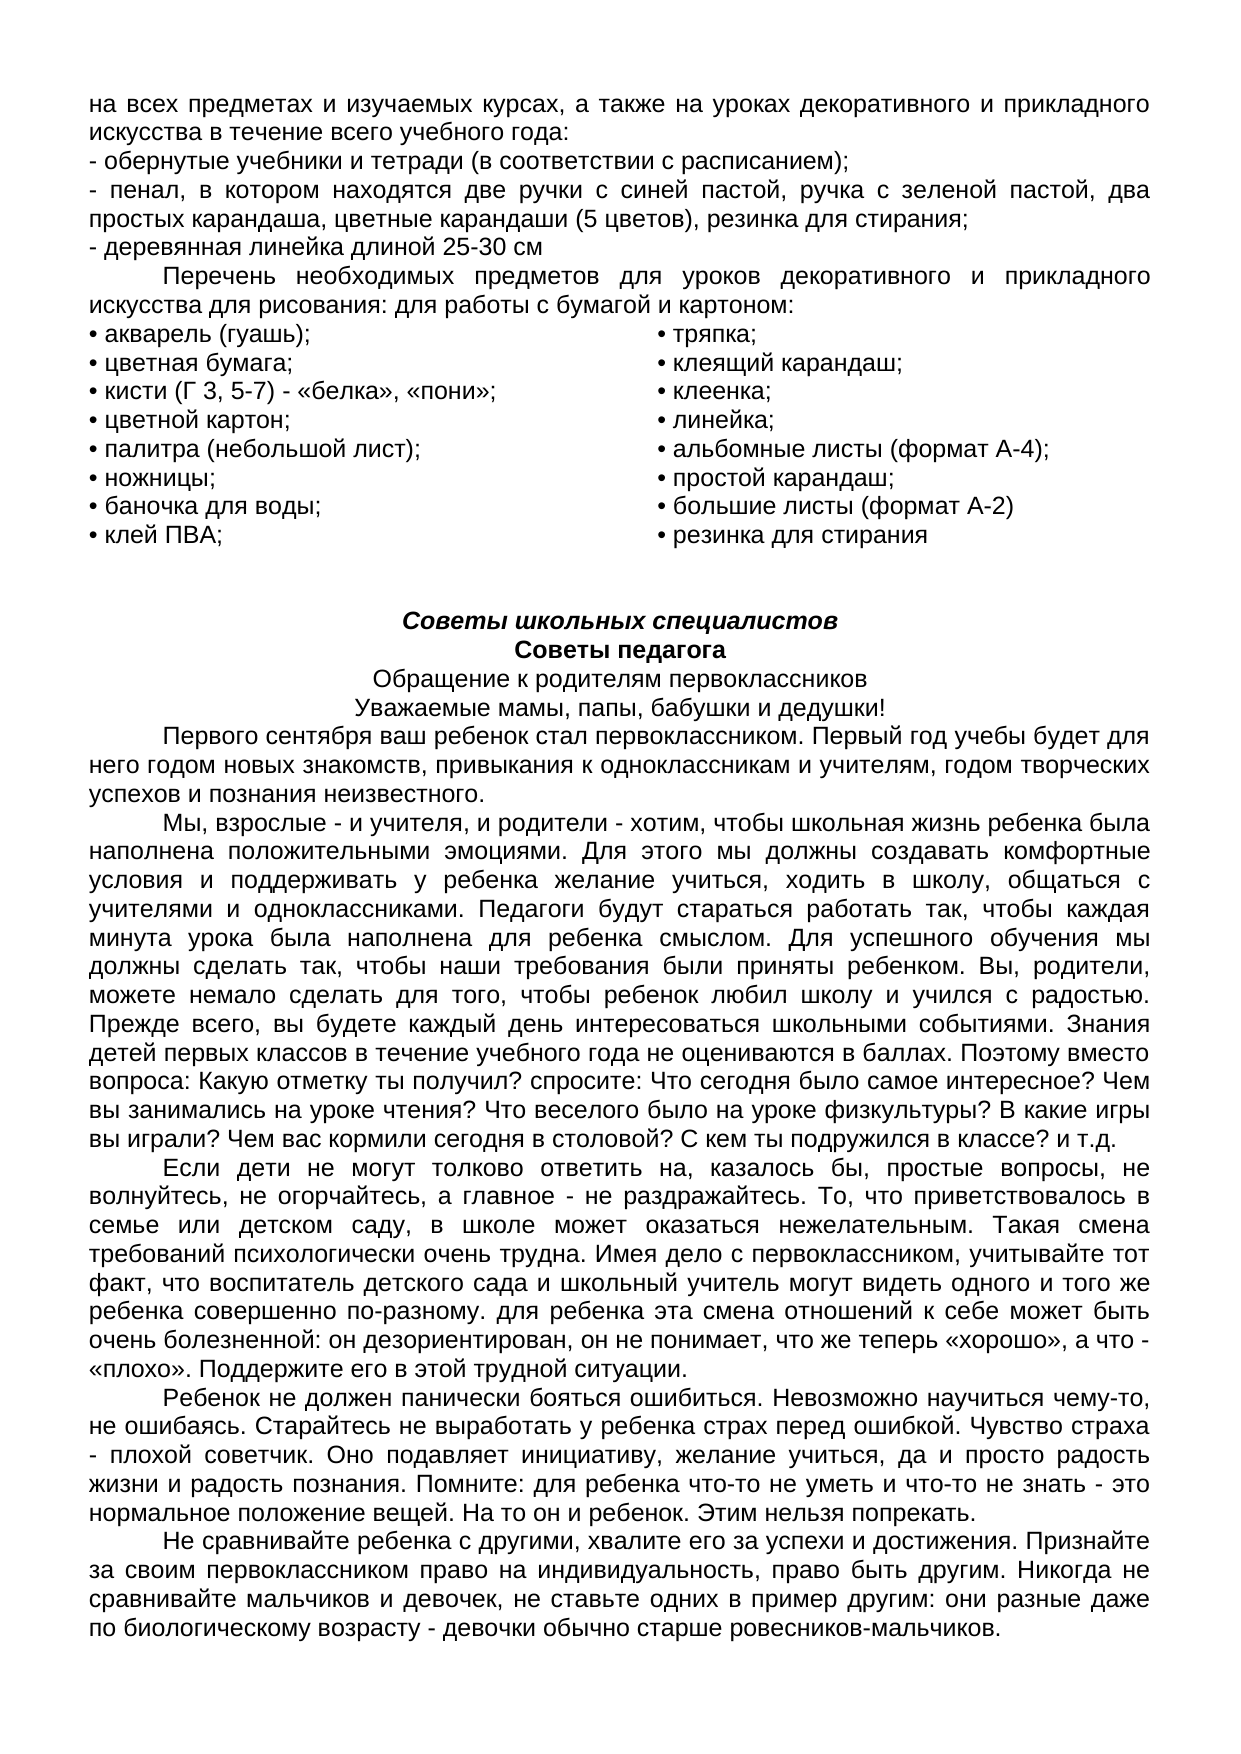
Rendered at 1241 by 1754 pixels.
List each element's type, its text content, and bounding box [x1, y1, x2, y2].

text • ножницы; [89, 462, 583, 491]
text • простой карандаш; [657, 462, 1152, 491]
text Уважаемые мамы, папы, бабушки и дедушки! [89, 692, 1152, 721]
text Ребенок не должен панически бояться ошибиться. Невозможно научиться чему-то, не ошибаясь. Старайтесь не выработать у ребенка страх перед ошибкой. Чувство страха - плохой советчик. Оно подавляет инициативу, желание учиться, да и просто радость жизни и радость познания. Помните: для ребенка что-то не уметь и что-то не знать - это нормальное положение вещей. На то он и ребенок. Этим нельзя попрекать. [89, 1382, 1152, 1526]
text • клеенка; [657, 376, 1152, 405]
text • кисти (Г 3, 5-7) - «белка», «пони»; [89, 376, 583, 405]
text • альбомные листы (формат А-4); [657, 434, 1152, 462]
text - пенал, в котором находятся две ручки с синей пастой, ручка с зеленой пастой, два простых карандаша, цветные карандаши (5 цветов), резинка для стирания; [89, 175, 1152, 232]
text • тряпка; [657, 319, 1152, 347]
text • резинка для стирания [657, 520, 1152, 549]
text • баночка для воды; [89, 491, 583, 520]
text Советы школьных специалистов [89, 606, 1152, 635]
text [89, 89, 1152, 146]
text Если дети не могут толково ответить на, казалось бы, простые вопросы, не волнуйтесь, не огорчайтесь, а главное - не раздражайтесь. То, что приветствовалось в семье или детском саду, в школе может оказаться нежелательным. Такая смена требований психологически очень трудна. Имея дело с первоклассником, учитывайте тот факт, что воспитатель детского сада и школьный учитель могут видеть одного и того же ребенка совершенно по-разному. для ребенка эта смена отношений к себе может быть очень болезненной: он дезориентирован, он не понимает, что же теперь «хорошо», а что - «плохо». Поддержите его в этой трудной ситуации. [89, 1152, 1152, 1382]
text • клеящий карандаш; [657, 347, 1152, 376]
text - деревянная линейка длиной 25-30 см [89, 232, 1152, 261]
text • цветная бумага; [89, 347, 583, 376]
text Первого сентября ваш ребенок стал первоклассником. Первый год учебы будет для него годом новых знакомств, привыкания к одноклассникам и учителям, годом творческих успехов и познания неизвестного. [89, 721, 1152, 807]
text Обращение к родителям первоклассников [89, 664, 1152, 692]
text • клей ПВА; [89, 520, 583, 549]
text • палитра (небольшой лист); [89, 434, 583, 462]
text Не сравнивайте ребенка с другими, хвалите его за успехи и достижения. Признайте за своим первоклассником право на индивидуальность, право быть другим. Никогда не сравнивайте мальчиков и девочек, не ставьте одних в пример другим: они разные даже по биологическому возрасту - девочки обычно старше ровесников-мальчиков. [89, 1526, 1152, 1641]
text • акварель (гуашь); [89, 319, 583, 347]
text - обернутые учебники и тетради (в соответствии с расписанием); [89, 146, 1152, 175]
text • цветной картон; [89, 405, 583, 434]
text Перечень необходимых предметов для уроков декоративного и прикладного искусства для рисования: для работы с бумагой и картоном: [89, 261, 1152, 319]
text • линейка; [657, 405, 1152, 434]
text Советы педагога [89, 635, 1152, 664]
text Мы, взрослые - и учителя, и родители - хотим, чтобы школьная жизнь ребенка была наполнена положительными эмоциями. Для этого мы должны создавать комфортные условия и поддерживать у ребенка желание учиться, ходить в школу, общаться с учителями и одноклассниками. Педагоги будут стараться работать так, чтобы каждая минута урока была наполнена для ребенка смыслом. Для успешного обучения мы должны сделать так, чтобы наши требования были приняты ребенком. Вы, родители, можете немало сделать для того, чтобы ребенок любил школу и учился с радостью. Прежде всего, вы будете каждый день интересоваться школьными событиями. Знания детей первых классов в течение учебного года не оцениваются в баллах. Поэтому вместо вопроса: Какую отметку ты получил? спросите: Что сегодня было самое интересное? Чем вы занимались на уроке чтения? Что веселого было на уроке физкультуры? В какие игры вы играли? Чем вас кормили сегодня в столовой? С кем ты подружился в классе? и т.д. [89, 807, 1152, 1152]
text • большие листы (формат А-2) [657, 491, 1152, 520]
